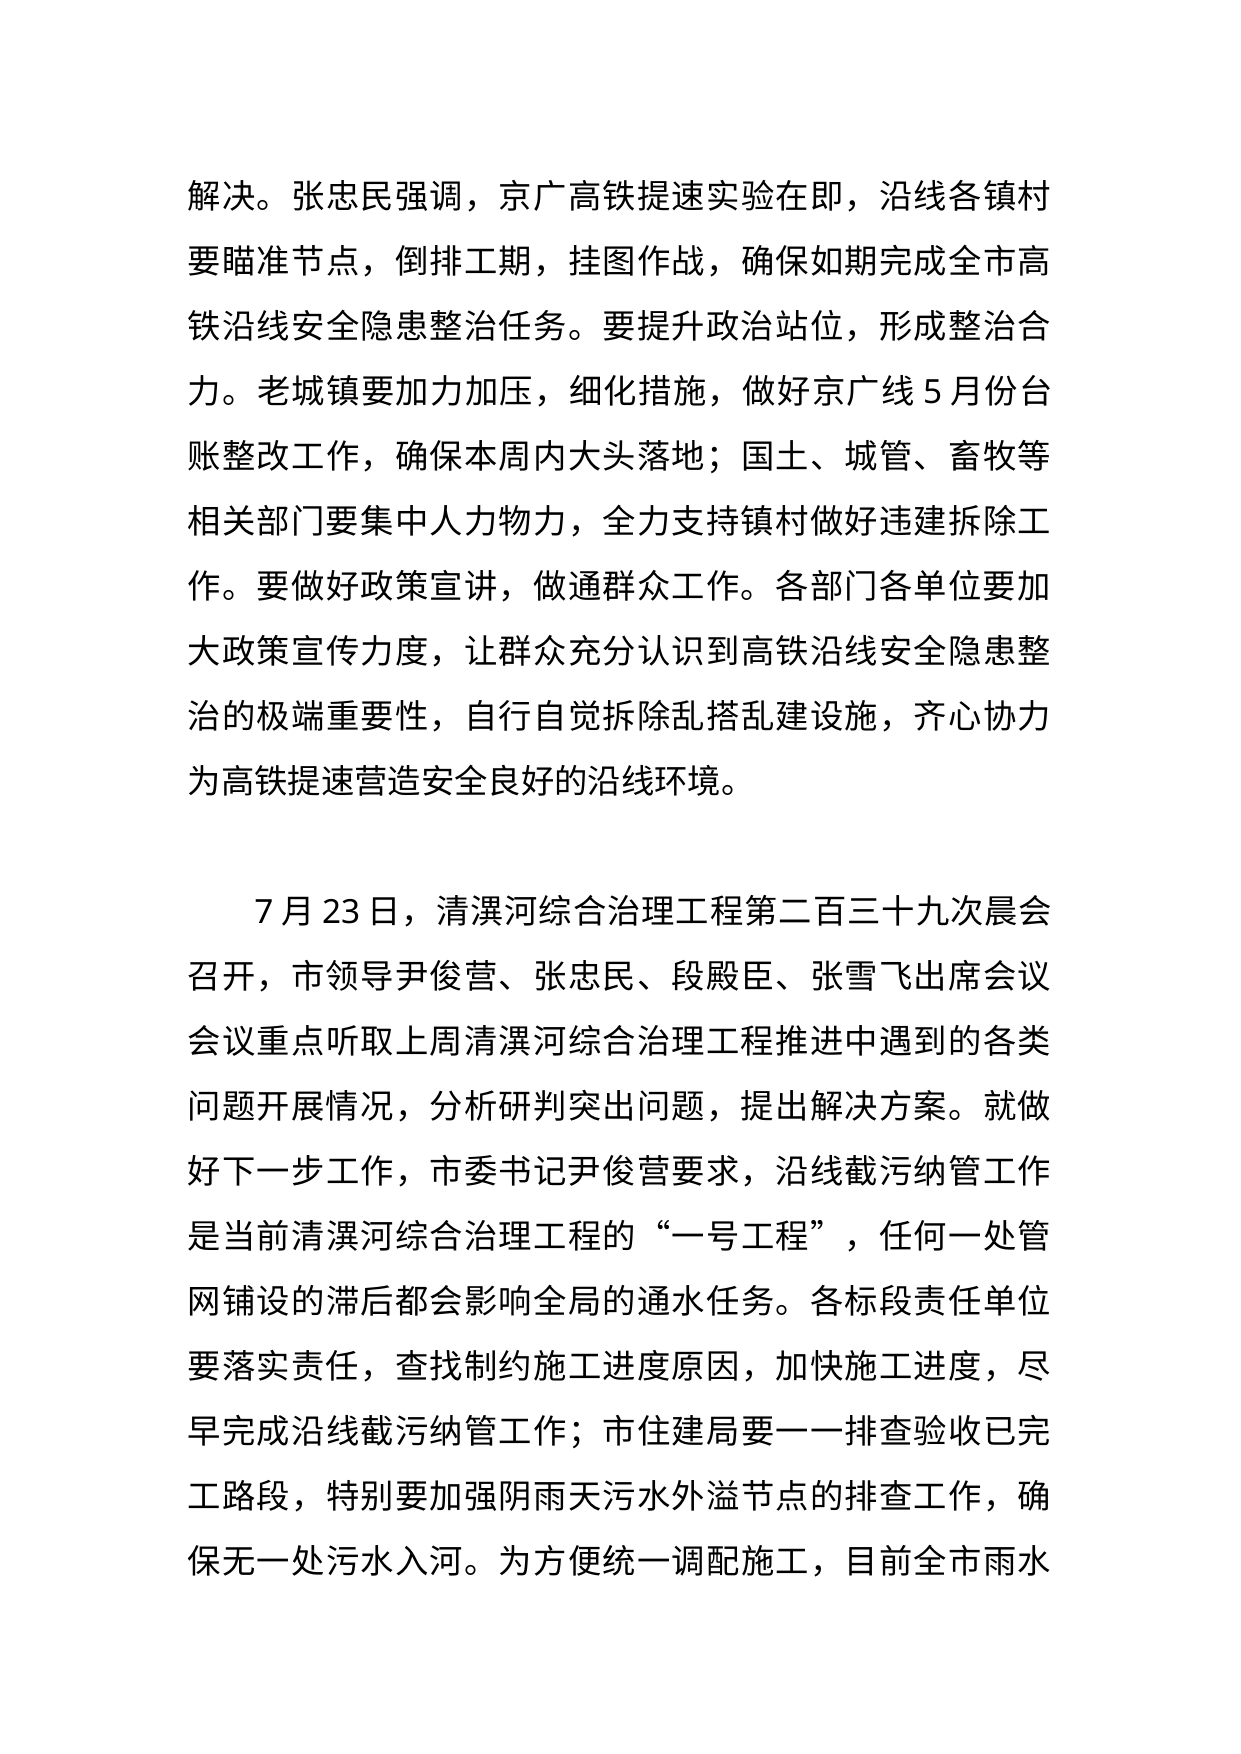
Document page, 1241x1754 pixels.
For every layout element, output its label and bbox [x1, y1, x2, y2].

text [187, 162, 1053, 812]
text [187, 877, 1053, 1592]
